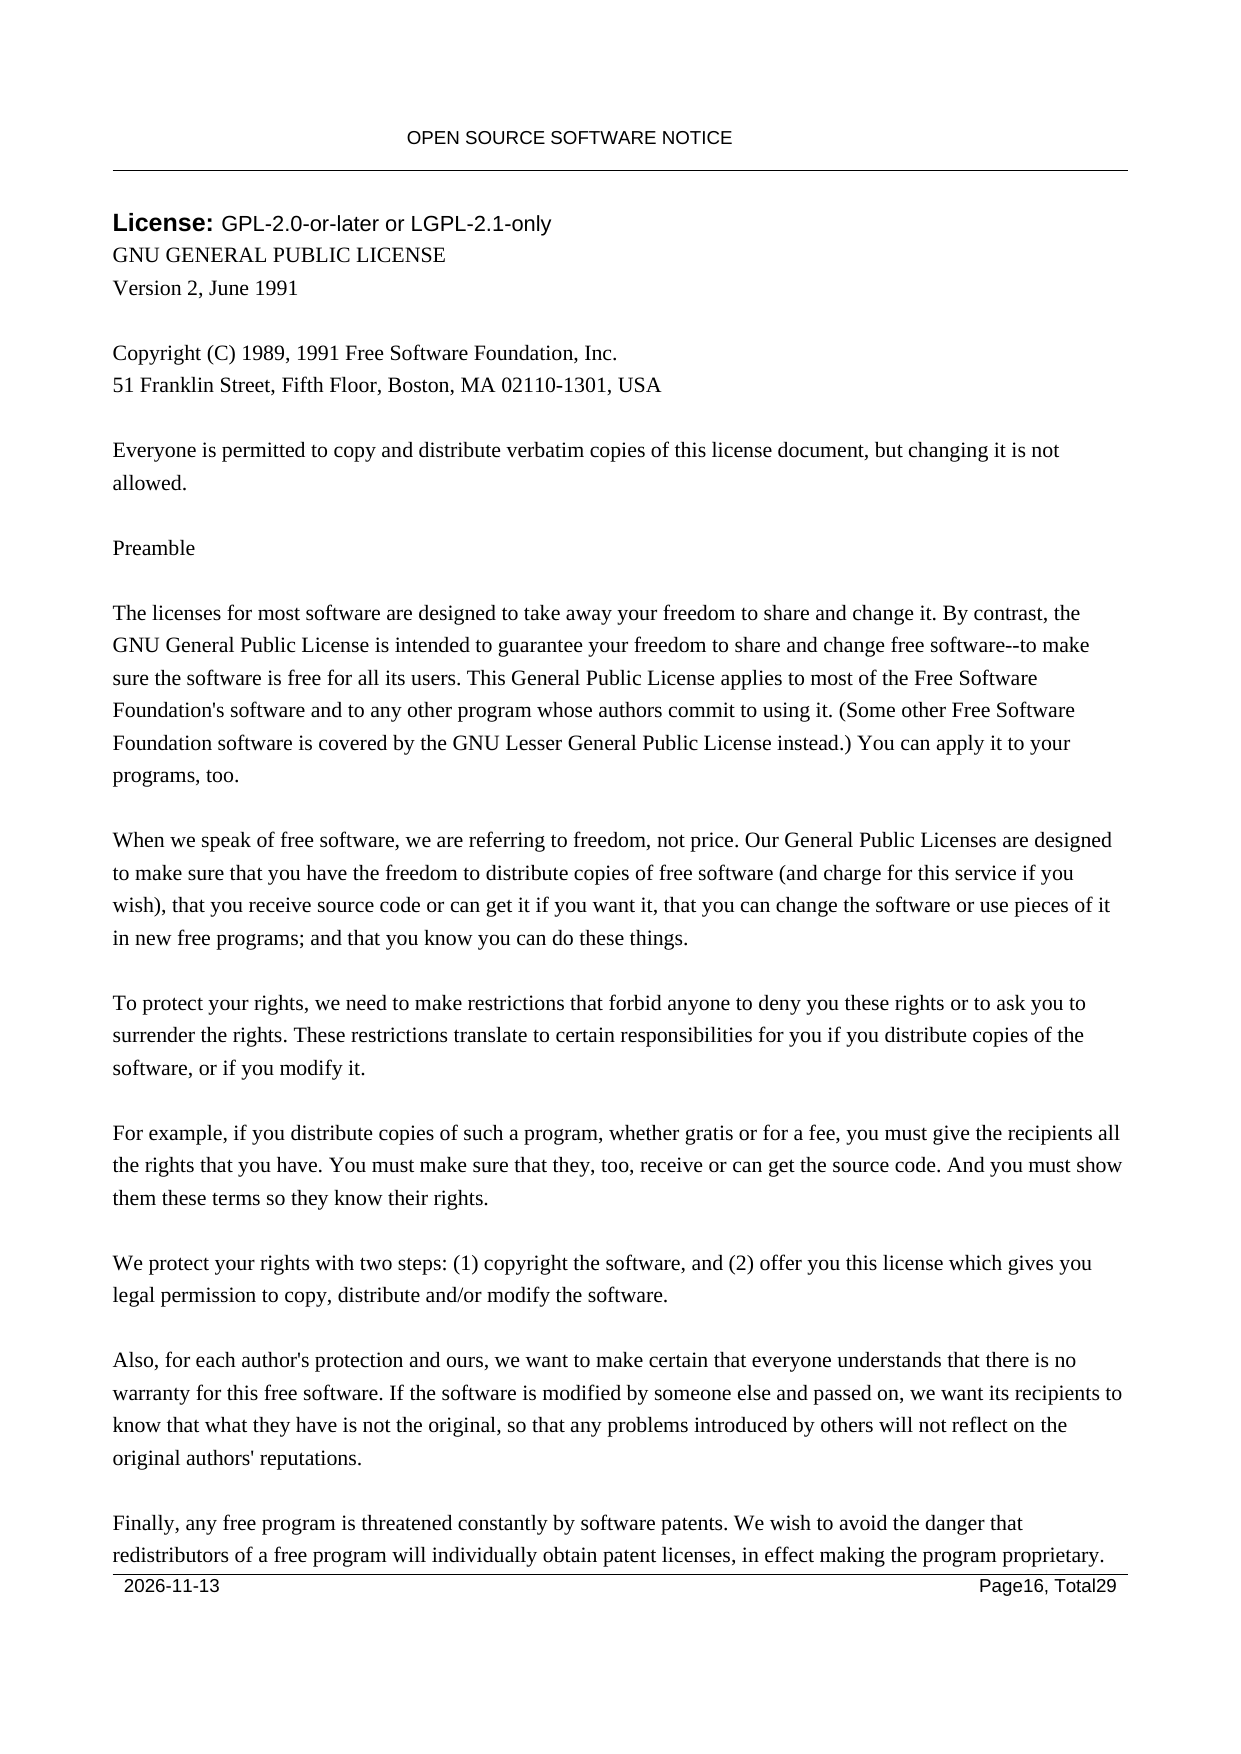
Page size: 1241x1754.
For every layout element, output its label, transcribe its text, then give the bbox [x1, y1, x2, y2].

text License: GPL-2.0-or-later or LGPL-2.1-only [112, 206, 1128, 239]
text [112, 239, 1128, 1571]
